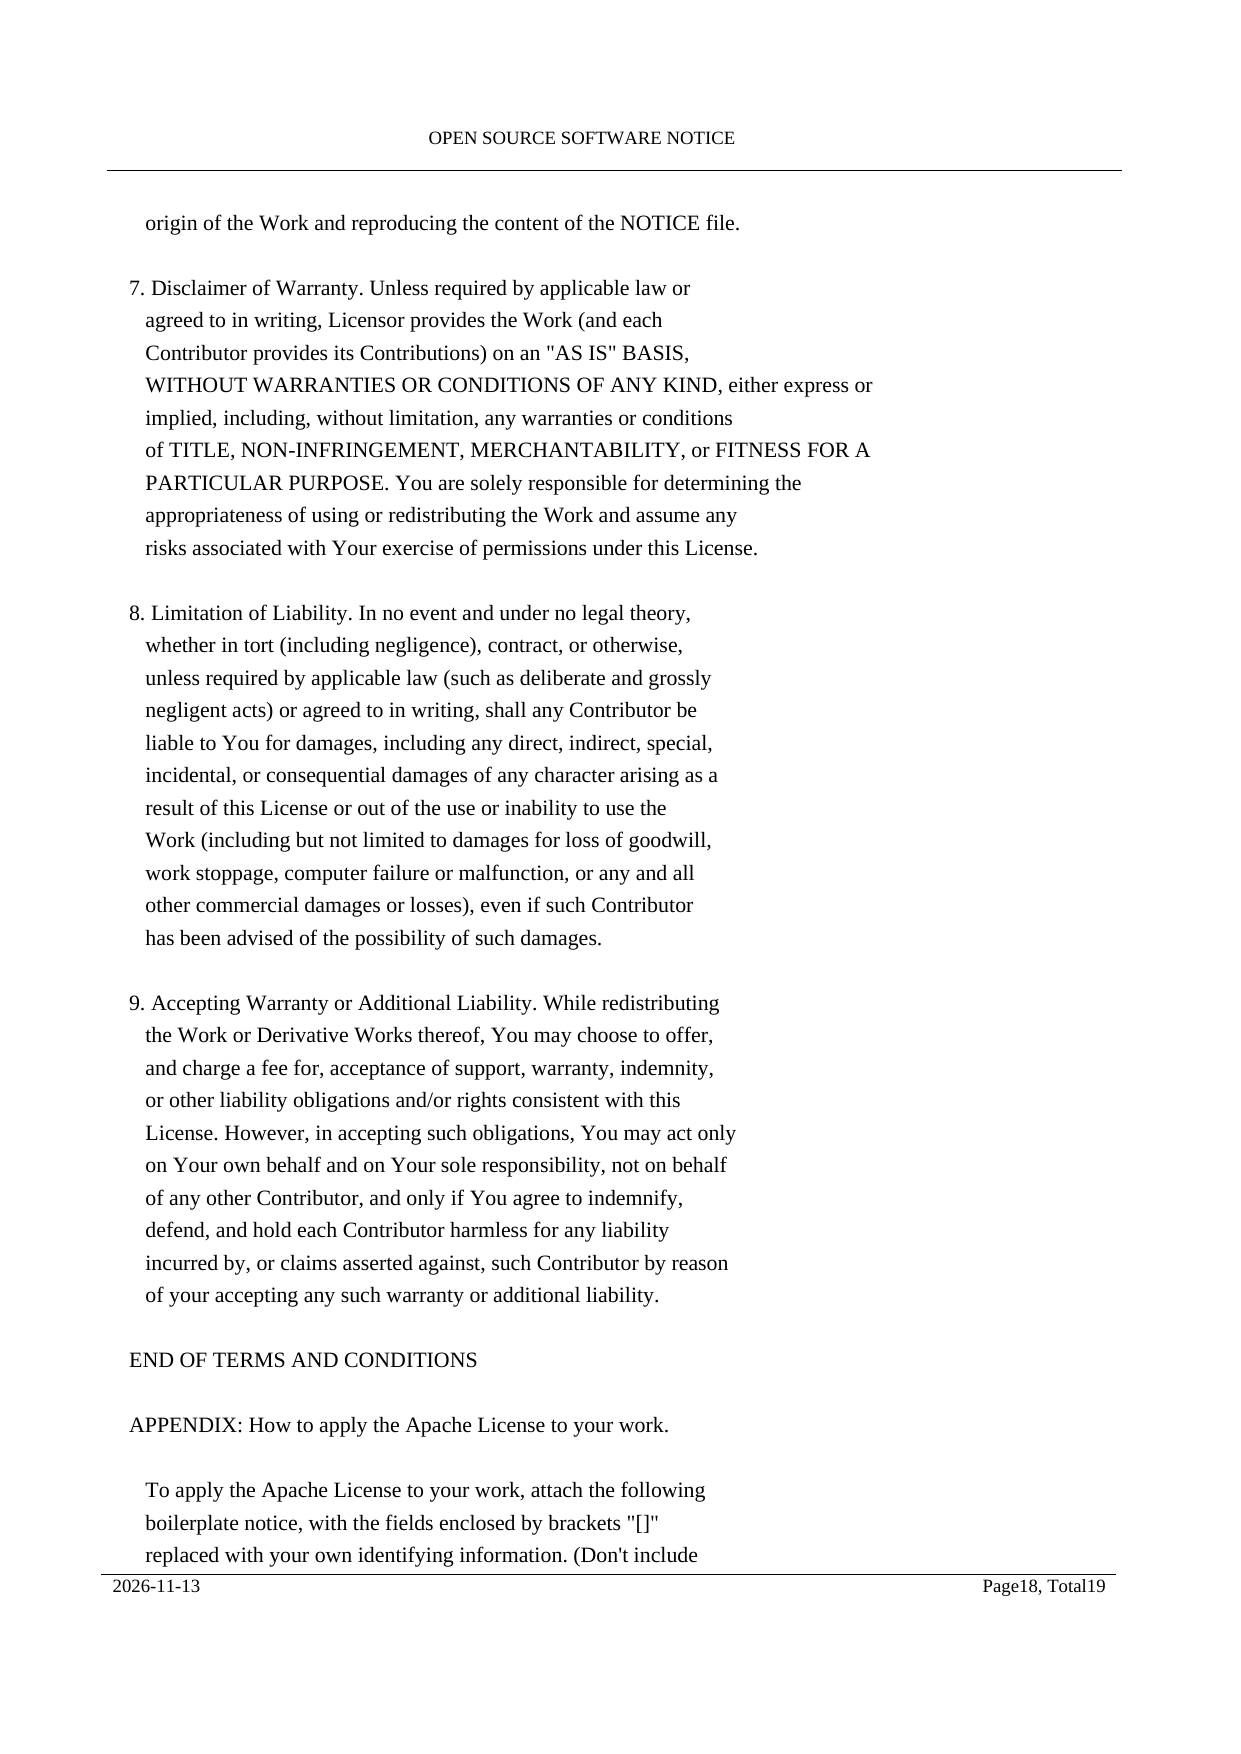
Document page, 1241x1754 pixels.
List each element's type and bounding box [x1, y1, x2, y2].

text [112, 206, 1128, 1571]
